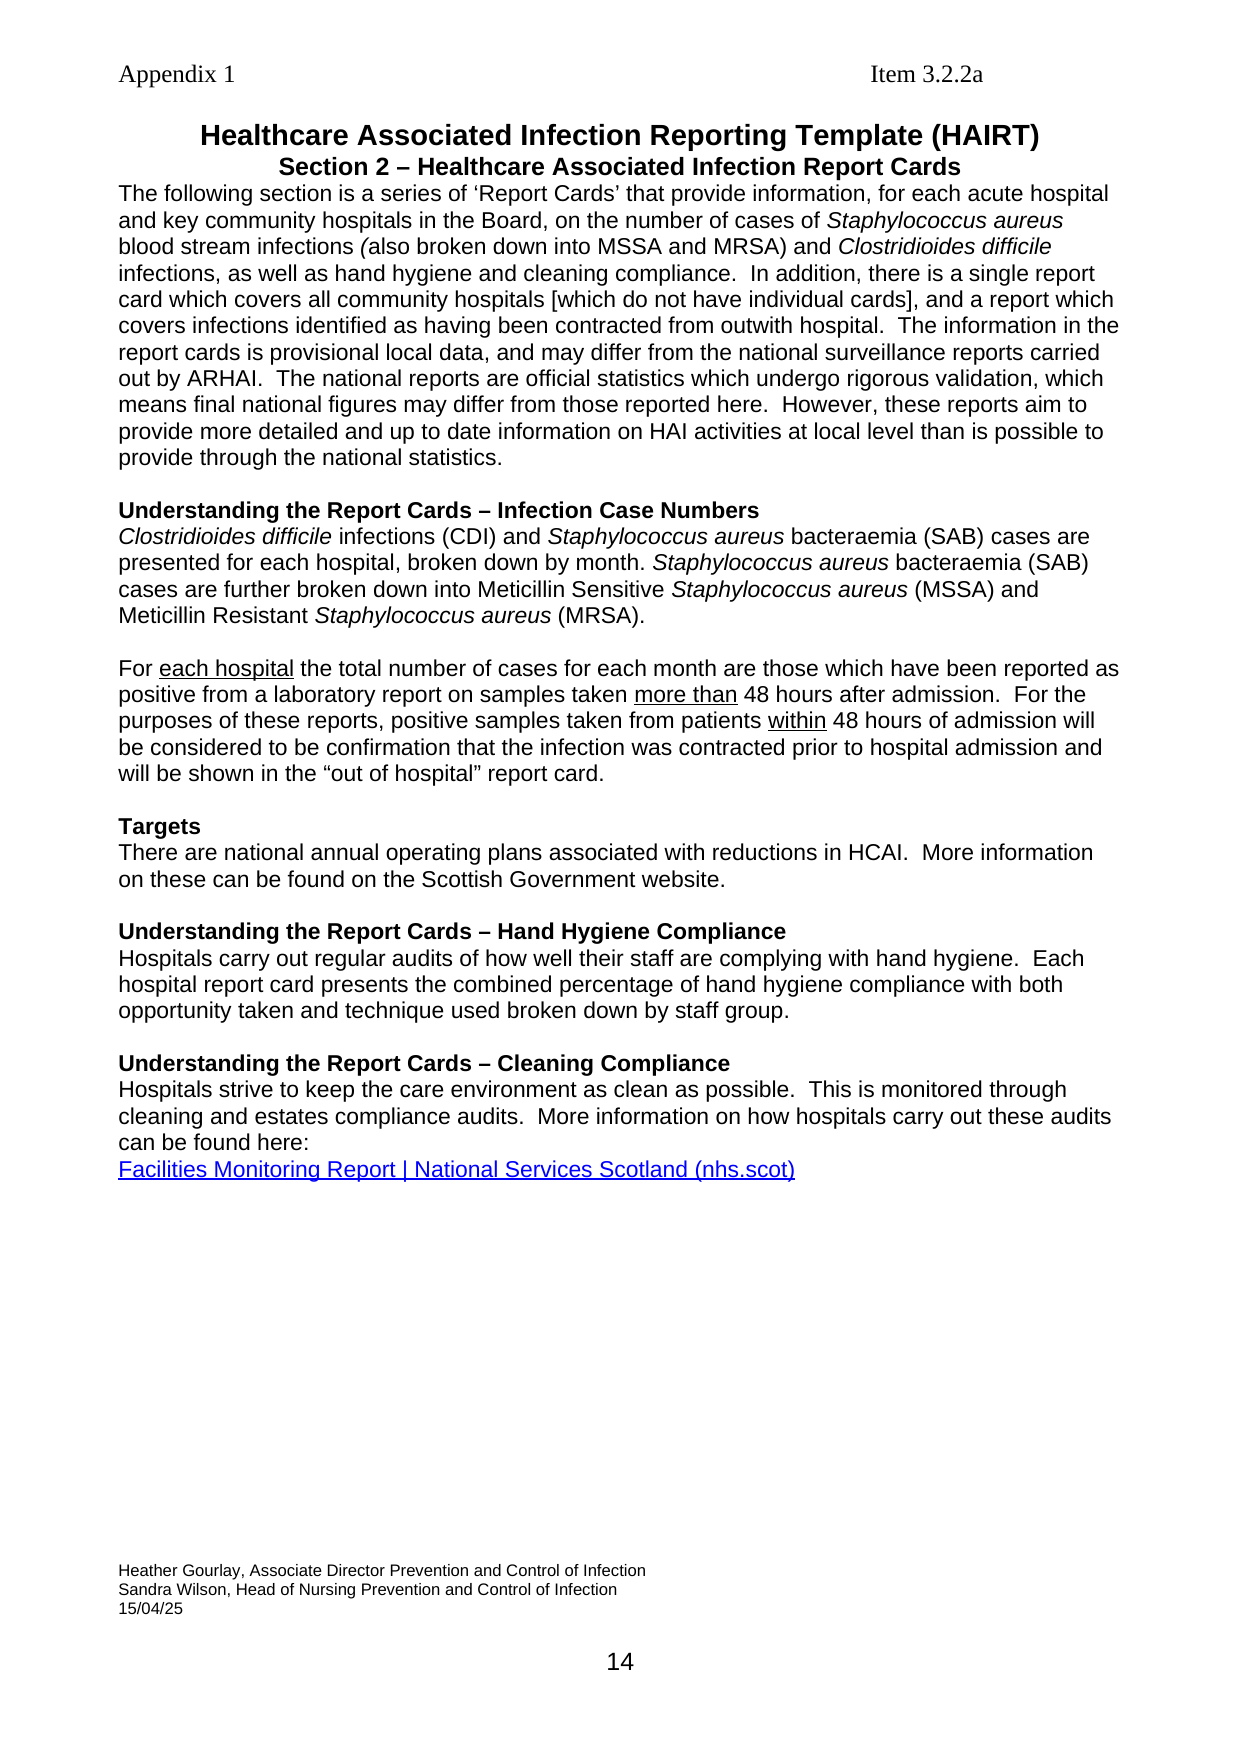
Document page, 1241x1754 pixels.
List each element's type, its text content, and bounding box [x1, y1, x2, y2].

text Healthcare Associated Infection Reporting Template (HAIRT) [118, 118, 1122, 152]
text Understanding the Report Cards – Cleaning Compliance [118, 1050, 1122, 1076]
text For each hospital the total number of cases for each month are those which have been reported as positive from a laboratory report on samples taken more than 48 hours after admission. For the purposes of these reports, positive samples taken from patients within 48 hours of admission will be considered to be confirmation that the infection was contracted prior to hospital admission and will be shown in the “out of hospital” report card. [118, 655, 1122, 787]
text There are national annual operating plans associated with reductions in HCAI. More information on these can be found on the Scottish Government website. [118, 839, 1122, 892]
text Section 2 – Healthcare Associated Infection Report Cards [118, 152, 1122, 180]
text Understanding the Report Cards – Hand Hygiene Compliance [118, 918, 1122, 945]
text The following section is a series of ‘Report Cards’ that provide information, for each acute hospital and key community hospitals in the Board, on the number of cases of Staphylococcus aureus blood stream infections (also broken down into MSSA and MRSA) and Clostridioides difficile infections, as well as hand hygiene and cleaning compliance. In addition, there is a single report card which covers all community hospitals [which do not have individual cards], and a report which covers infections identified as having been contracted from outwith hospital. The information in the report cards is provisional local data, and may differ from the national surveillance reports carried out by ARHAI. The national reports are official statistics which undergo rigorous validation, which means final national figures may differ from those reported here. However, these reports aim to provide more detailed and up to date information on HAI activities at local level than is possible to provide through the national statistics. [118, 180, 1122, 470]
text Targets [118, 813, 1122, 839]
text Understanding the Report Cards – Infection Case Numbers [118, 497, 1122, 523]
text Hospitals strive to keep the care environment as clean as possible. This is monitored through cleaning and estates compliance audits. More information on how hospitals carry out these audits can be found here: [118, 1076, 1122, 1156]
text Clostridioides difficile infections (CDI) and Staphylococcus aureus bacteraemia (SAB) cases are presented for each hospital, broken down by month. Staphylococcus aureus bacteraemia (SAB) cases are further broken down into Meticillin Sensitive Staphylococcus aureus (MSSA) and Meticillin Resistant Staphylococcus aureus (MRSA). [118, 523, 1122, 628]
text Hospitals carry out regular audits of how well their staff are complying with hand hygiene. Each hospital report card presents the combined percentage of hand hygiene compliance with both opportunity taken and technique used broken down by staff group. [118, 945, 1122, 1024]
text Facilities Monitoring Report | National Services Scotland (nhs.scot) [118, 1156, 1122, 1182]
